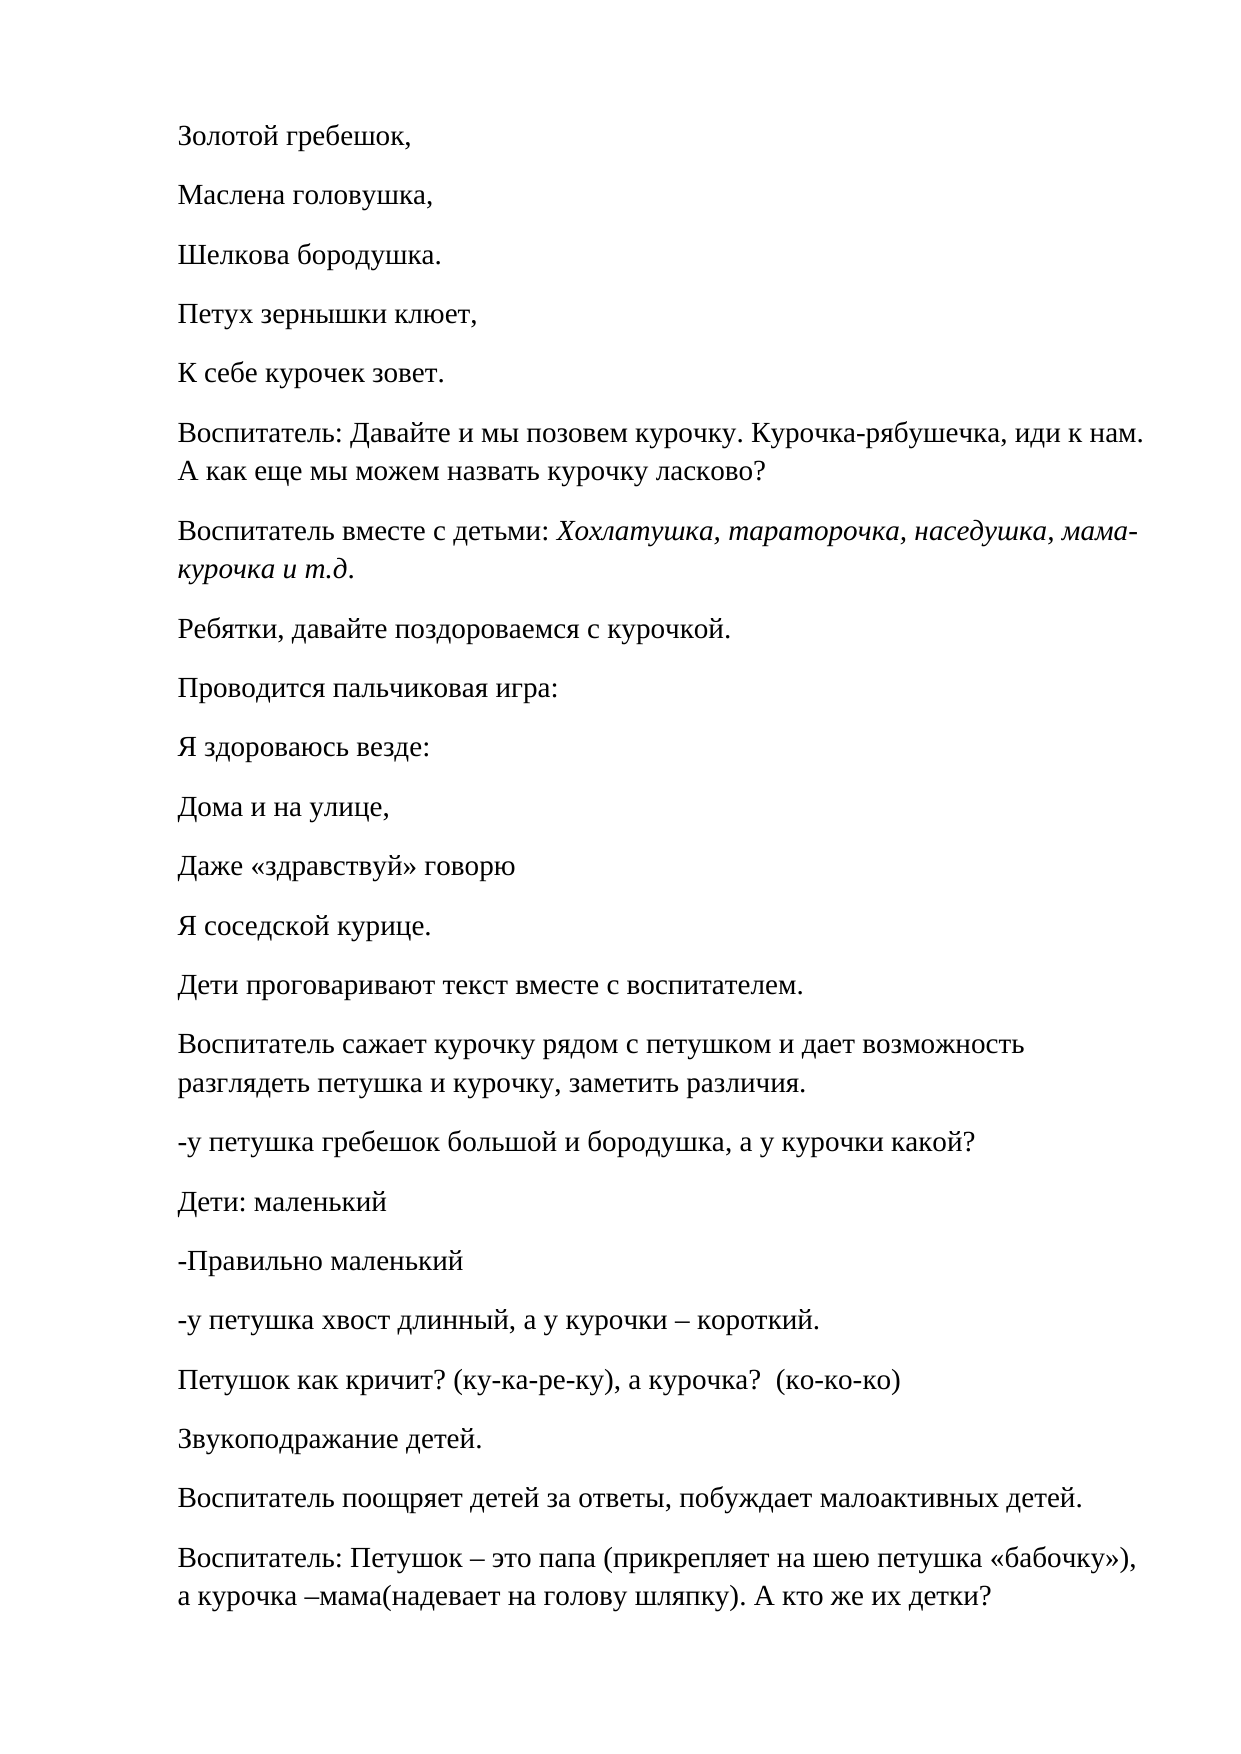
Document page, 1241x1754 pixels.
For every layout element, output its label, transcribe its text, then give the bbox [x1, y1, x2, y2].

text К себе курочек зовет. [177, 356, 1152, 389]
text Ребятки, давайте поздороваемся с курочкой. [177, 611, 1152, 644]
text -у петушка гребешок большой и бородушка, а у курочки какой? [177, 1124, 1152, 1158]
text Воспитатель вместе с детьми: Хохлатушка, тараторочка, наседушка, мама-курочка и т.д. [177, 513, 1152, 585]
text Воспитатель: Петушок – это папа (прикрепляет на шею петушка «бабочку»), а курочка –мама(надевает на голову шляпку). А кто же их детки? [177, 1540, 1152, 1612]
text Петух зернышки клюет, [177, 296, 1152, 330]
text Я соседской курице. [177, 908, 1152, 941]
text Золотой гребешок, [177, 118, 1152, 152]
text Проводится пальчиковая игра: [177, 670, 1152, 704]
text Я здороваюсь везде: [177, 729, 1152, 763]
text Шелкова бородушка. [177, 237, 1152, 270]
text Воспитатель сажает курочку рядом с петушком и дает возможность разглядеть петушка и курочку, заметить различия. [177, 1026, 1152, 1098]
text Дома и на улице, [177, 789, 1152, 822]
text Звукоподражание детей. [177, 1421, 1152, 1455]
text Даже «здравствуй» говорю [177, 848, 1152, 882]
text Дети проговаривают текст вместе с воспитателем. [177, 967, 1152, 1001]
text -Правильно маленький [177, 1243, 1152, 1277]
text Маслена головушка, [177, 177, 1152, 211]
text Дети: маленький [177, 1184, 1152, 1217]
text Воспитатель поощряет детей за ответы, побуждает малоактивных детей. [177, 1481, 1152, 1514]
text Петушок как кричит? (ку-ка-ре-ку), а курочка? (ко-ко-ко) [177, 1362, 1152, 1395]
text -у петушка хвост длинный, а у курочки – короткий. [177, 1302, 1152, 1336]
text Воспитатель: Давайте и мы позовем курочку. Курочка-рябушечка, иди к нам. А как еще мы можем назвать курочку ласково? [177, 415, 1152, 487]
